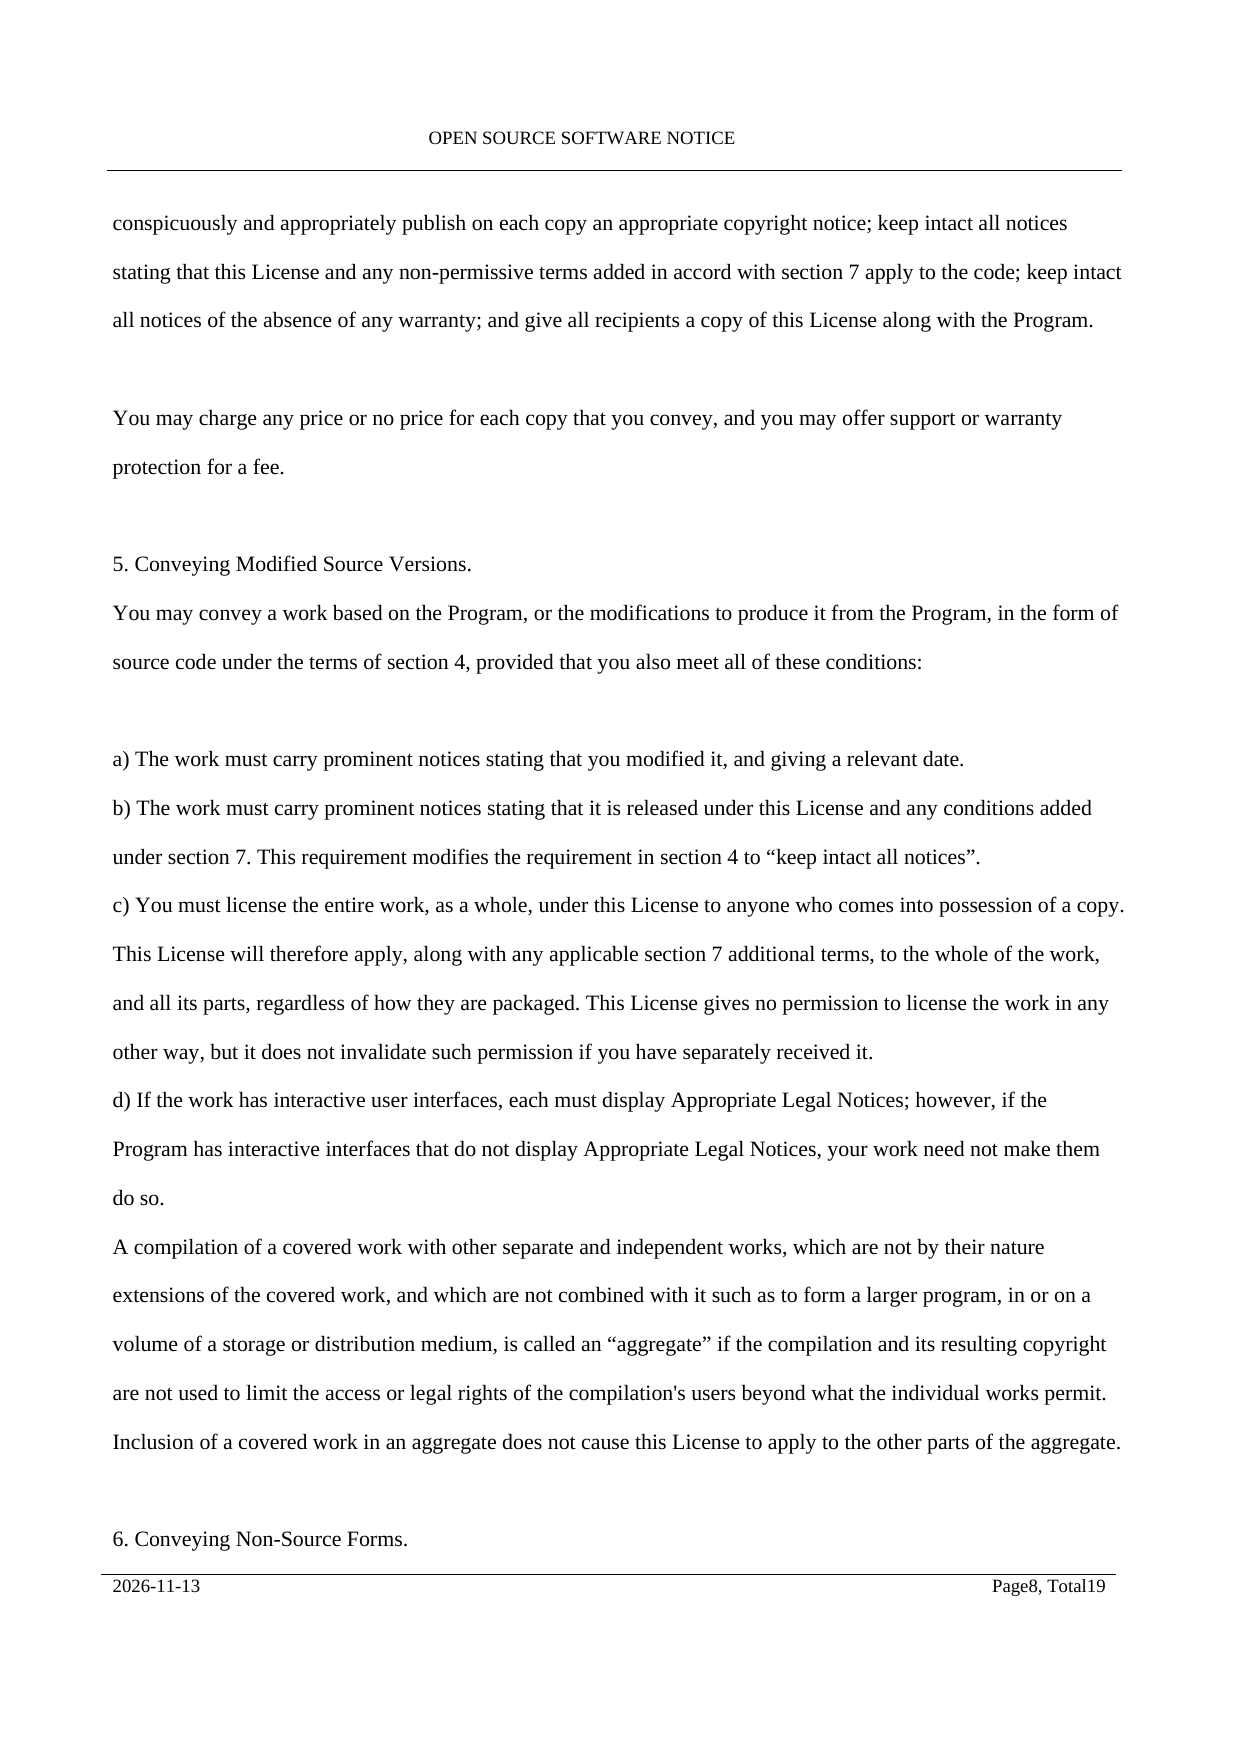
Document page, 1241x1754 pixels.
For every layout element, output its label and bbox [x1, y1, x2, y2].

text [112, 206, 1128, 1555]
